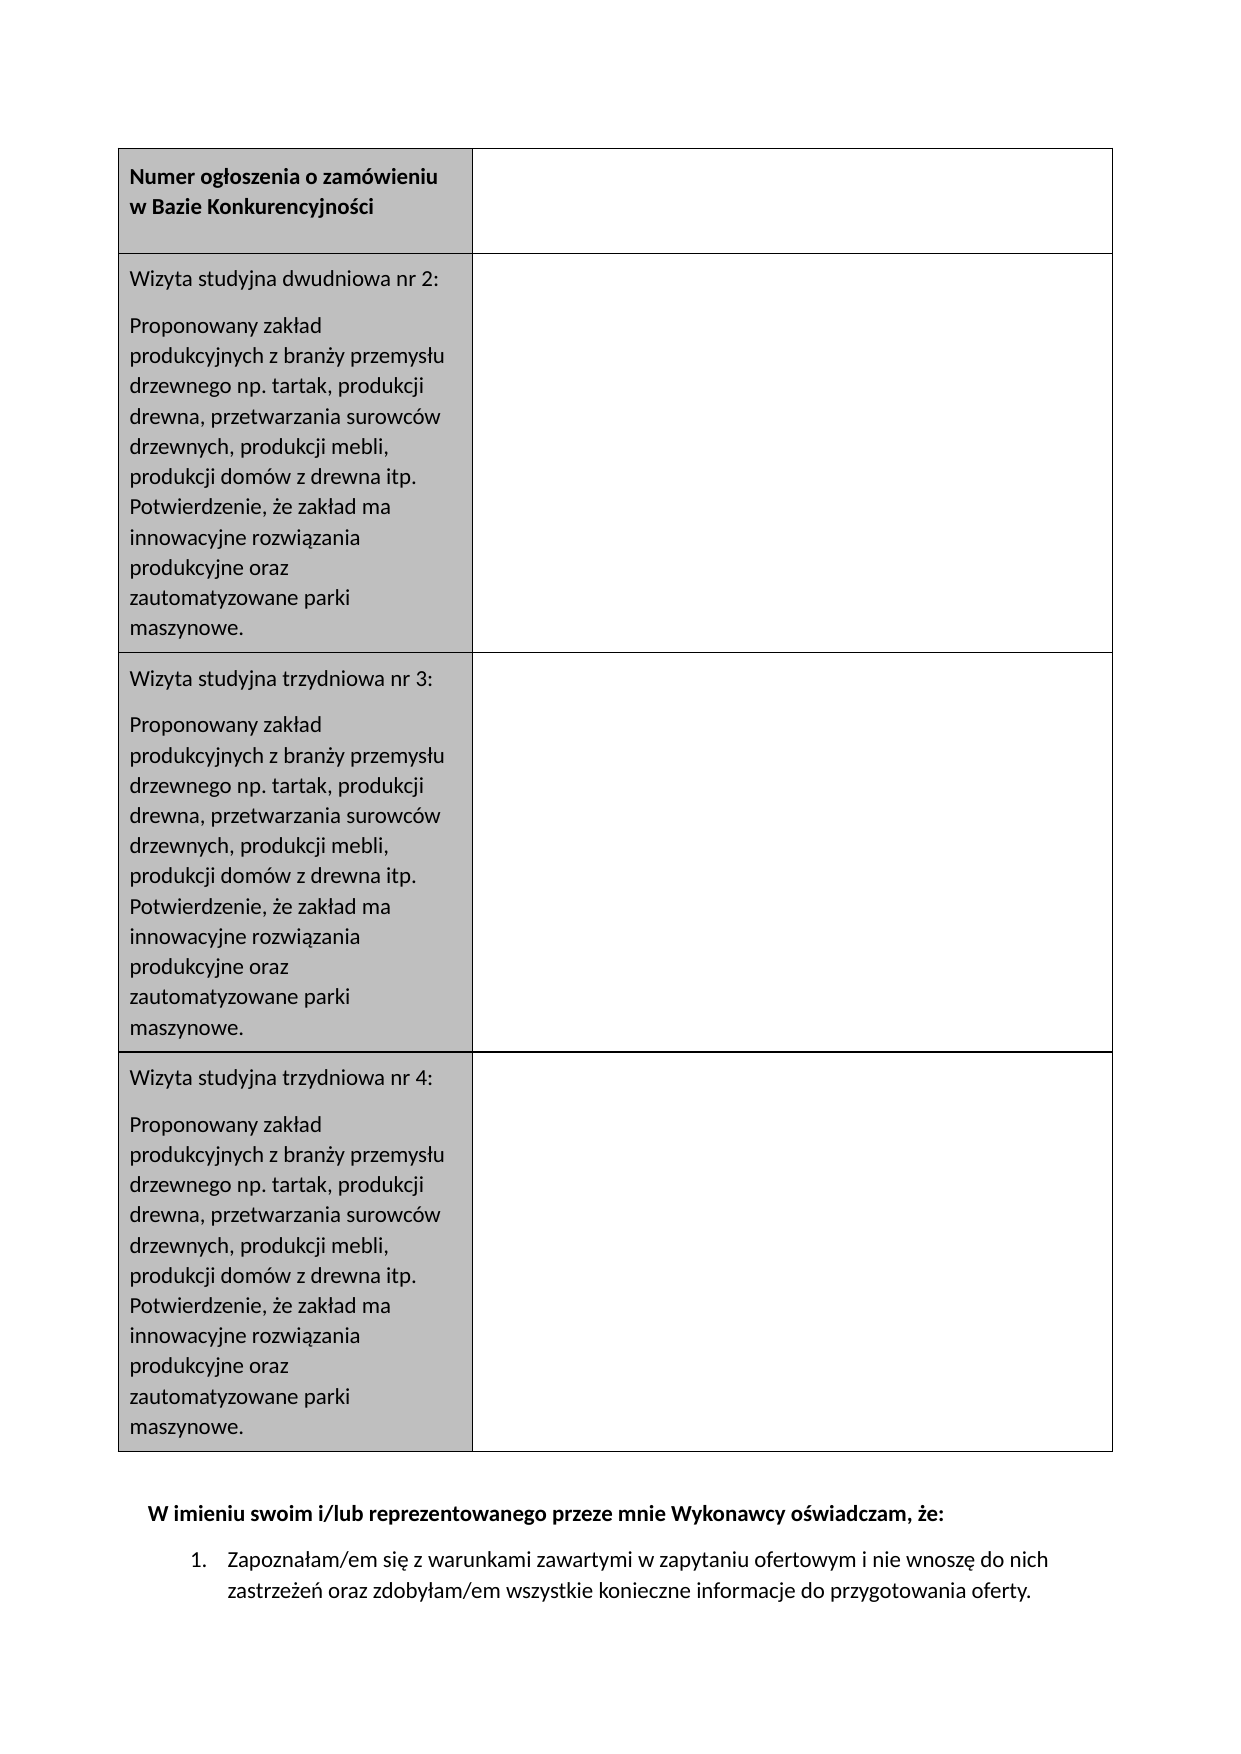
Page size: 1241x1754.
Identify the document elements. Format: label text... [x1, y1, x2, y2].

table_cell [473, 254, 1112, 652]
table_header Numer ogłoszenia o zamówieniu w Bazie Konkurencyjności [119, 149, 472, 253]
text W imieniu swoim i/lub reprezentowanego przeze mnie Wykonawcy oświadczam, że: [148, 1499, 1093, 1527]
table_header [473, 149, 1112, 253]
table_cell Wizyta studyjna trzydniowa nr 3: Proponowany zakład produkcyjnych z branży przemysłu drzewnego np. tartak, produkcji drewna, przetwarzania surowców drzewnych, produkcji mebli, produkcji domów z drewna itp. Potwierdzenie, że zakład ma innowacyjne rozwiązania produkcyjne oraz zautomatyzowane parki maszynowe. [119, 653, 472, 1051]
table_cell Wizyta studyjna dwudniowa nr 2: Proponowany zakład produkcyjnych z branży przemysłu drzewnego np. tartak, produkcji drewna, przetwarzania surowców drzewnych, produkcji mebli, produkcji domów z drewna itp. Potwierdzenie, że zakład ma innowacyjne rozwiązania produkcyjne oraz zautomatyzowane parki maszynowe. [119, 254, 472, 652]
table_cell [473, 653, 1112, 1051]
table_cell Wizyta studyjna trzydniowa nr 4: Proponowany zakład produkcyjnych z branży przemysłu drzewnego np. tartak, produkcji drewna, przetwarzania surowców drzewnych, produkcji mebli, produkcji domów z drewna itp. Potwierdzenie, że zakład ma innowacyjne rozwiązania produkcyjne oraz zautomatyzowane parki maszynowe. [119, 1053, 472, 1451]
table_cell [473, 1053, 1112, 1451]
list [190, 1546, 1093, 1604]
